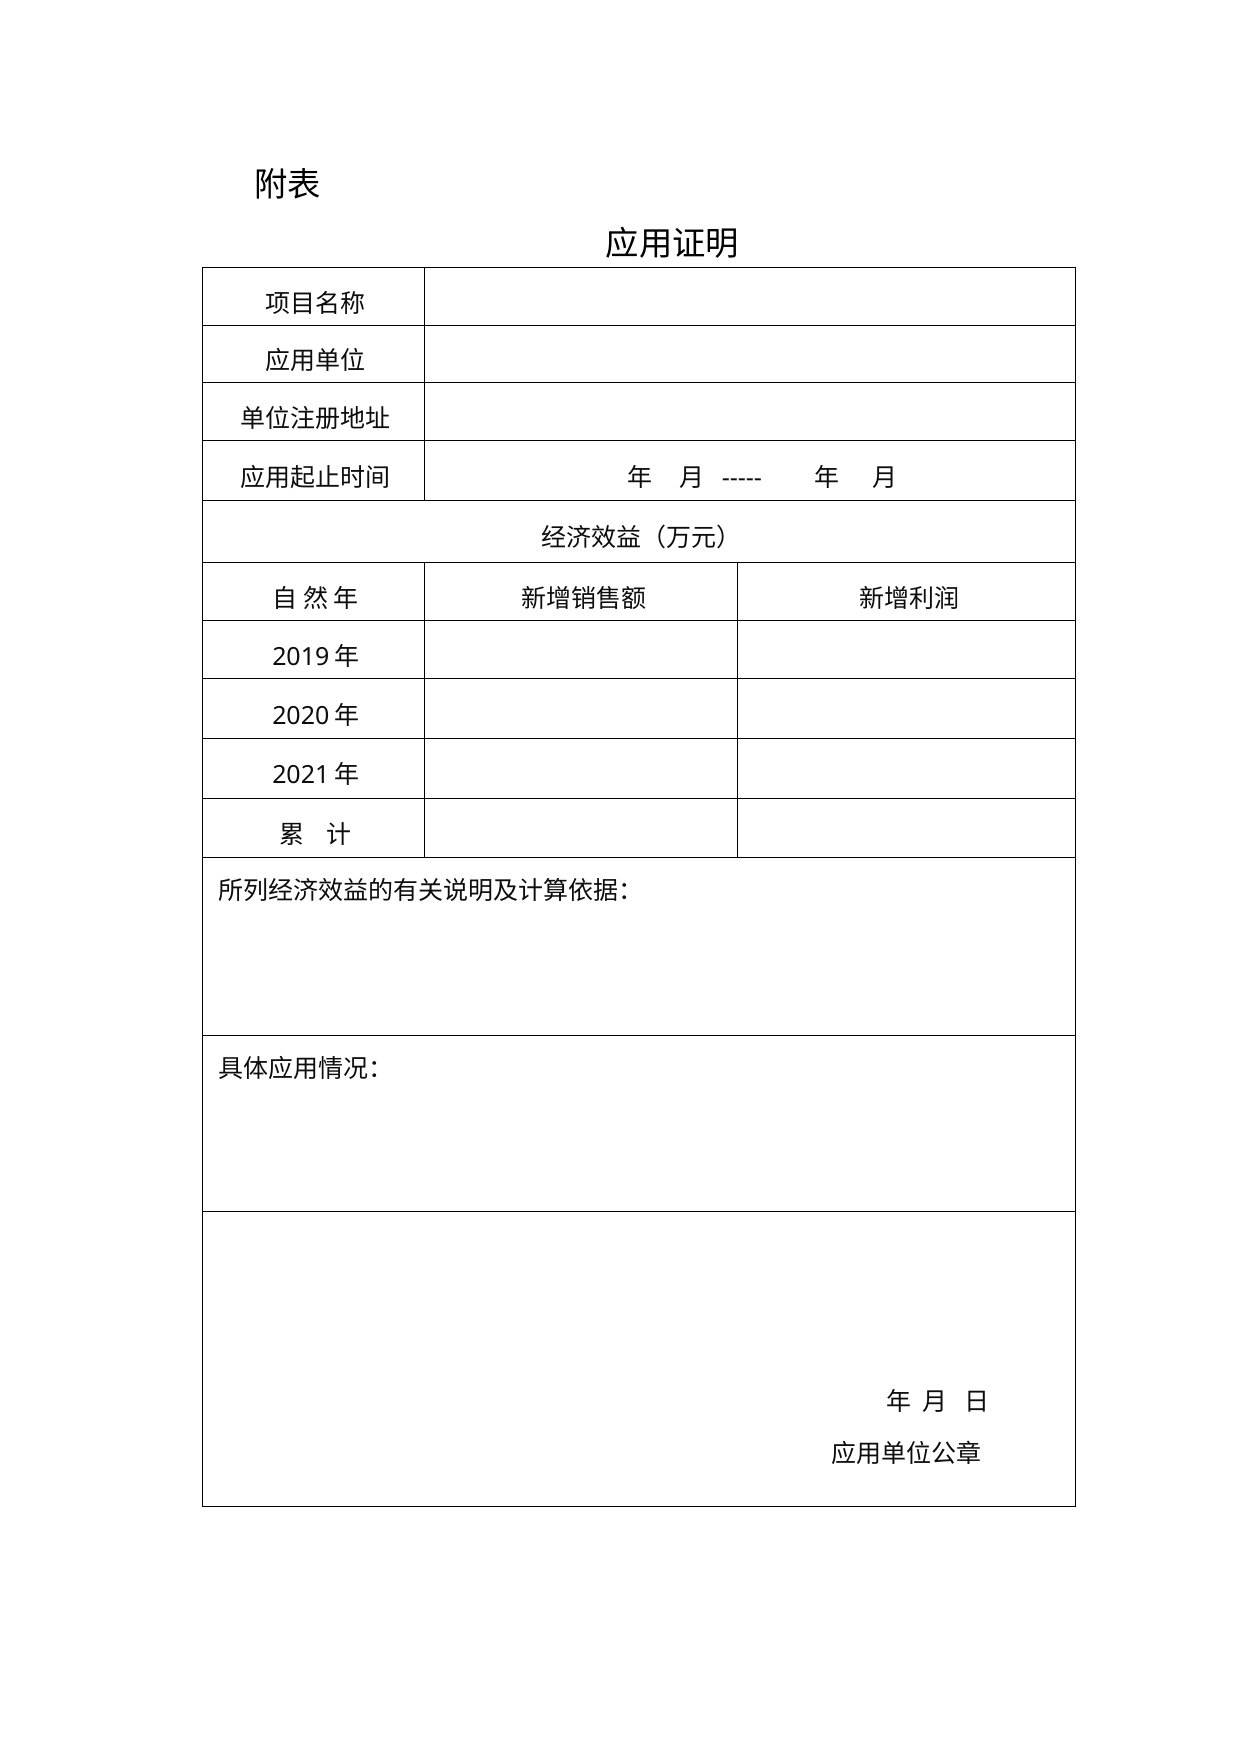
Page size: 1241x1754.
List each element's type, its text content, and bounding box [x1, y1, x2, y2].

table_cell 应用起止时间 [203, 441, 424, 500]
table_cell 新增利润 [738, 563, 1075, 620]
table_cell [738, 739, 1075, 798]
table_cell 年 月 日 应用单位公章 [203, 1212, 1075, 1506]
table_cell 2021年 [203, 739, 424, 798]
table_cell [738, 621, 1075, 678]
table_cell [738, 679, 1075, 738]
table_cell 应用单位 [203, 326, 424, 382]
table_cell 自 然 年 [203, 563, 424, 620]
table_cell 年 月 ----- 年 月 [425, 441, 1075, 500]
table_cell 所列经济效益的有关说明及计算依据： [203, 858, 1075, 1035]
table_cell 单位注册地址 [203, 383, 424, 440]
text 附表 [187, 150, 1090, 208]
table_cell 新增销售额 [425, 563, 737, 620]
text 应用证明 [187, 208, 1090, 267]
table_header 项目名称 [203, 268, 424, 325]
table_cell 经济效益（万元） [203, 501, 1075, 562]
table_cell [425, 739, 737, 798]
table_cell [738, 799, 1075, 857]
table_cell 2020年 [203, 679, 424, 738]
table_cell [425, 383, 1075, 440]
table_header [425, 268, 1075, 325]
table_cell [425, 679, 737, 738]
table_cell [425, 799, 737, 857]
table_cell 具体应用情况： [203, 1036, 1075, 1211]
table_cell 累 计 [203, 799, 424, 857]
table_cell [425, 621, 737, 678]
table_cell [425, 326, 1075, 382]
table_cell 2019年 [203, 621, 424, 678]
